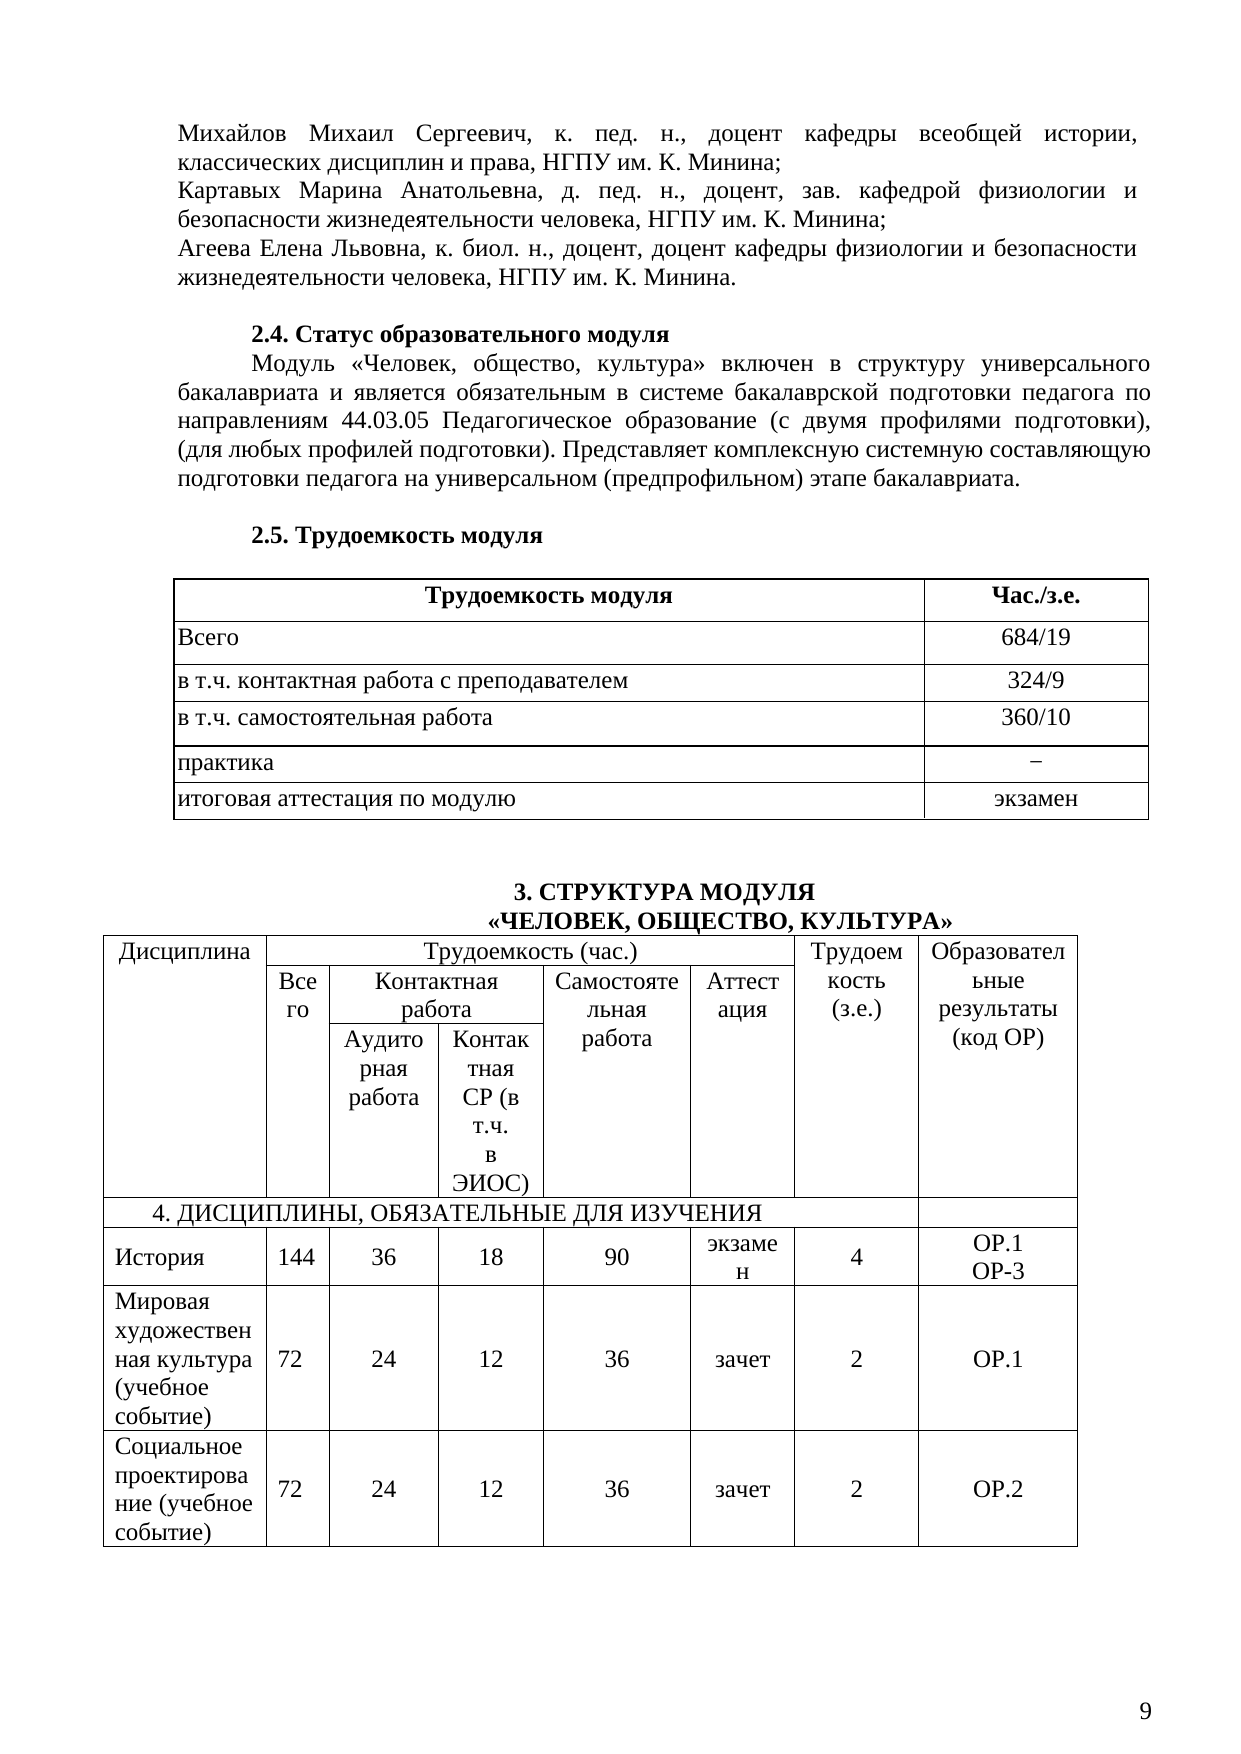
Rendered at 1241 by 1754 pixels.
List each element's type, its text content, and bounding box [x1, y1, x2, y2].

table_cell 2 [795, 1286, 918, 1430]
text «ЧЕЛОВЕК, ОБЩЕСТВО, КУЛЬТУРА» [288, 906, 1152, 935]
table_cell 36 [330, 1228, 438, 1285]
text Агеева Елена Львовна, к. биол. н., доцент, доцент кафедры физиологии и безопасности жизнедеятельности человека, НГПУ им. К. Минина. [177, 233, 1138, 291]
table_cell Всего [267, 966, 329, 1197]
table_cell зачет [691, 1286, 794, 1430]
table_cell Самостоятельная работа [544, 966, 690, 1197]
table_header Трудоемкость модуля [175, 580, 924, 621]
text Модуль «Человек, общество, культура» включен в структуру универсального бакалавриата и является обязательным в системе бакалаврской подготовки педагога по направлениям 44.03.05 Педагогическое образование (с двумя профилями подготовки), (для любых профилей подготовки). Представляет комплексную системную составляющую подготовки педагога на универсальном (предпрофильном) этапе бакалавриата. [177, 348, 1152, 492]
table_cell практика [175, 747, 924, 782]
table_cell 24 [330, 1286, 438, 1430]
table_cell Контактная работа [330, 966, 543, 1023]
table_cell 36 [544, 1286, 690, 1430]
table_cell в т.ч. самостоятельная работа [175, 702, 924, 745]
table_cell итоговая аттестация по модулю [175, 783, 924, 818]
table_cell 684/19 [925, 622, 1148, 663]
table_cell История [104, 1228, 266, 1285]
table_cell 324/9 [925, 665, 1148, 701]
text 2.5. Трудоемкость модуля [177, 521, 1138, 549]
table_cell экзамен [925, 783, 1148, 818]
table_cell Аудиторная работа [330, 1024, 438, 1197]
table_cell 360/10 [925, 702, 1148, 745]
text Михайлов Михаил Сергеевич, к. пед. н., доцент кафедры всеобщей истории, классических дисциплин и права, НГПУ им. К. Минина; [177, 118, 1138, 176]
table_cell 2 [795, 1431, 918, 1546]
table_cell 18 [439, 1228, 543, 1285]
table_cell 12 [439, 1286, 543, 1430]
table_header Час./з.е. [925, 580, 1148, 621]
table_cell Контактная СР (в т.ч. в ЭИОС) [439, 1024, 543, 1197]
text 2.4. Статус образовательного модуля [177, 319, 1152, 348]
text 3. СТРУКТУРА МОДУЛЯ [177, 877, 1152, 906]
table_cell экзамен [691, 1228, 794, 1285]
table_cell 24 [330, 1431, 438, 1546]
table_cell Социальное проектирование (учебное событие) [104, 1431, 266, 1546]
table_header Трудоемкость (час.) [267, 936, 794, 965]
table_cell 72 [267, 1286, 329, 1430]
table_cell Аттестация [691, 966, 794, 1197]
table_cell Мировая художественная культура (учебное событие) [104, 1286, 266, 1430]
table_cell [919, 1198, 1077, 1227]
text Картавых Марина Анатольевна, д. пед. н., доцент, зав. кафедрой физиологии и безопасности жизнедеятельности человека, НГПУ им. К. Минина; [177, 176, 1138, 233]
table_cell 4 [795, 1228, 918, 1285]
table_cell зачет [691, 1431, 794, 1546]
table_cell 12 [439, 1431, 543, 1546]
table_cell ОР.1 ОР-3 [919, 1228, 1077, 1285]
table_cell 144 [267, 1228, 329, 1285]
table_cell − [925, 747, 1148, 782]
table_header Дисциплина [104, 936, 266, 1197]
table_cell 90 [544, 1228, 690, 1285]
table_cell 72 [267, 1431, 329, 1546]
table_cell в т.ч. контактная работа с преподавателем [175, 665, 924, 701]
table_cell Всего [175, 622, 924, 663]
table_cell ОР.1 [919, 1286, 1077, 1430]
table_cell 36 [544, 1431, 690, 1546]
table_cell ОР.2 [919, 1431, 1077, 1546]
table_cell Дисциплины, обязательные для изучения [104, 1198, 918, 1227]
table_header Трудоемкость (з.е.) [795, 936, 918, 1197]
table_header Образовательные результаты (код ОР) [919, 936, 1077, 1197]
